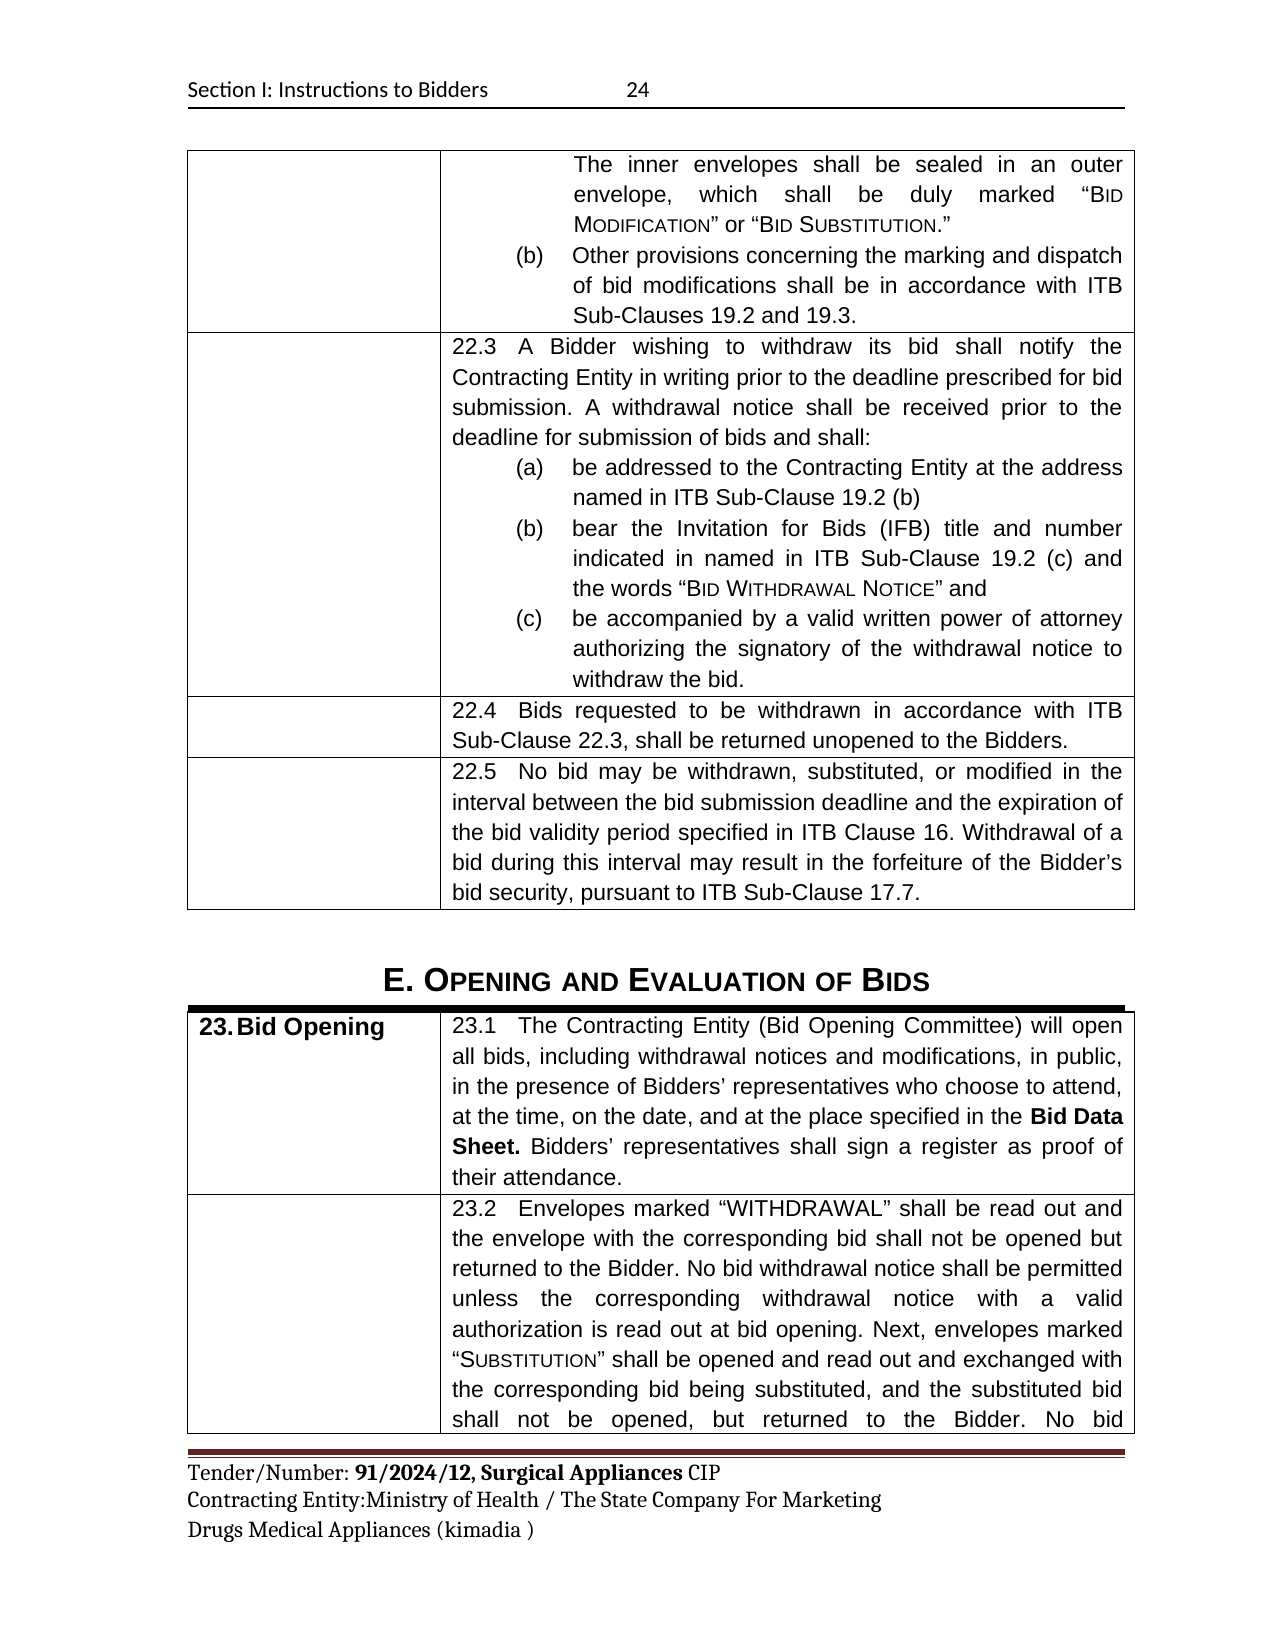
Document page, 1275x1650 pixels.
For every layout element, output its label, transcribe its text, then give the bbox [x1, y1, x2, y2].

table_header 23. Bid Opening [188, 1013, 440, 1194]
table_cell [441, 1195, 1134, 1432]
table_cell [188, 758, 440, 909]
table_cell [188, 1195, 440, 1432]
table_cell [188, 333, 440, 696]
table_cell [188, 151, 440, 332]
text E. Opening and Evaluation of Bids [187, 960, 1125, 1011]
table_header 23.1 The Contracting Entity (Bid Opening Committee) will open all bids, including withdrawal notices and modifications, in public, in the presence of Bidders’ representatives who choose to attend, at the time, on the date, and at the place specified in the Bid Data Sheet. Bidders’ representatives shall sign a register as proof of their attendance. [441, 1013, 1134, 1194]
table_cell 22.3 A Bidder wishing to withdraw its bid shall notify the Contracting Entity in writing prior to the deadline prescribed for bid submission. A withdrawal notice shall be received prior to the deadline for submission of bids and shall: (a) be addressed to the Contracting Entity at the address named in ITB Sub-Clause 19.2 (b) (b) bear the Invitation for Bids (IFB) title and number indicated in named in ITB Sub-Clause 19.2 (c) and the words “Bid Withdrawal Notice” and (c) be accompanied by a valid written power of attorney authorizing the signatory of the withdrawal notice to withdraw the bid. [441, 333, 1134, 696]
table_cell 22.5 No bid may be withdrawn, substituted, or modified in the interval between the bid submission deadline and the expiration of the bid validity period specified in ITB Clause 16. Withdrawal of a bid during this interval may result in the forfeiture of the Bidder’s bid security, pursuant to ITB Sub-Clause 17.7. [441, 758, 1134, 909]
table_cell [188, 697, 440, 757]
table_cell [441, 151, 1134, 332]
table_cell 22.4 Bids requested to be withdrawn in accordance with ITB Sub-Clause 22.3, shall be returned unopened to the Bidders. [441, 697, 1134, 757]
